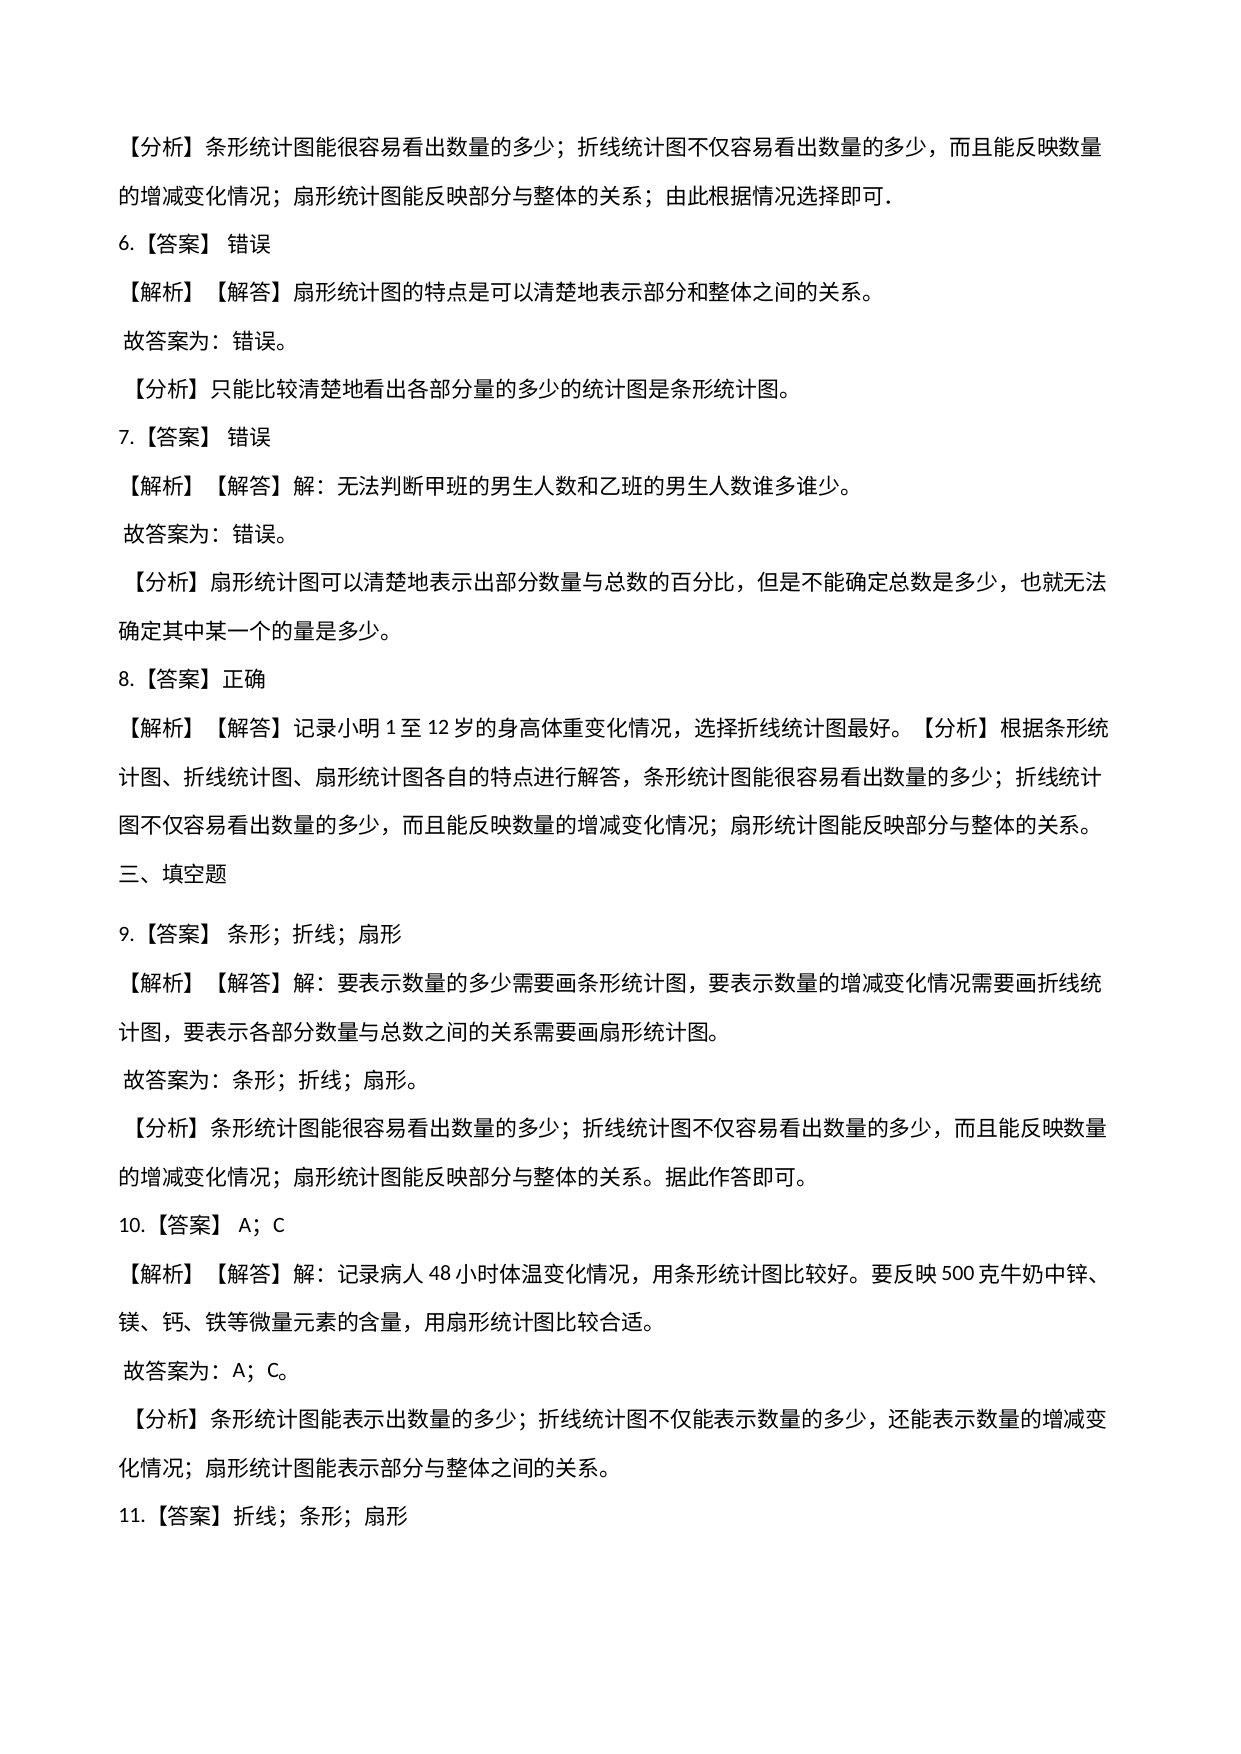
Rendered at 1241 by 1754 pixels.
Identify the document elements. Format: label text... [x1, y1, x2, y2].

text 故答案为：A；C。 [118, 1353, 1122, 1386]
text 【分析】只能比较清楚地看出各部分量的多少的统计图是条形统计图。 [118, 372, 1122, 404]
text 故答案为：条形；折线；扇形。 [118, 1062, 1122, 1095]
text 【解析】【解答】解：要表示数量的多少需要画条形统计图，要表示数量的增减变化情况需要画折线统计图，要表示各部分数量与总数之间的关系需要画扇形统计图。 [118, 965, 1122, 1047]
text 6.【答案】 错误 [118, 227, 1122, 259]
text 故答案为：错误。 [118, 517, 1122, 549]
text 故答案为：错误。 [118, 323, 1122, 356]
text 【解析】【解答】扇形统计图的特点是可以清楚地表示部分和整体之间的关系。 [118, 275, 1122, 307]
text 7.【答案】 错误 [118, 420, 1122, 452]
text 【分析】条形统计图能很容易看出数量的多少；折线统计图不仅容易看出数量的多少，而且能反映数量的增减变化情况；扇形统计图能反映部分与整体的关系。据此作答即可。 [118, 1111, 1122, 1192]
text 11.【答案】折线；条形；扇形 [118, 1499, 1122, 1531]
text 【解析】【解答】解：无法判断甲班的男生人数和乙班的男生人数谁多谁少。 [118, 468, 1122, 501]
text 8.【答案】正确 [118, 662, 1122, 694]
text 9.【答案】 条形；折线；扇形 [118, 917, 1122, 949]
text 【分析】条形统计图能表示出数量的多少；折线统计图不仅能表示数量的多少，还能表示数量的增减变化情况；扇形统计图能表示部分与整体之间的关系。 [118, 1402, 1122, 1483]
text 【分析】条形统计图能很容易看出数量的多少；折线统计图不仅容易看出数量的多少，而且能反映数量的增减变化情况；扇形统计图能反映部分与整体的关系；由此根据情况选择即可． [118, 129, 1122, 211]
text 【解析】【解答】记录小明1至12岁的身高体重变化情况，选择折线统计图最好。【分析】根据条形统计图、折线统计图、扇形统计图各自的特点进行解答，条形统计图能很容易看出数量的多少；折线统计图不仅容易看出数量的多少，而且能反映数量的增减变化情况；扇形统计图能反映部分与整体的关系。 [118, 710, 1122, 840]
text 10.【答案】 A；C [118, 1208, 1122, 1240]
text 三、填空题 [118, 856, 1122, 889]
text 【解析】【解答】解：记录病人48小时体温变化情况，用条形统计图比较好。要反映500克牛奶中锌、镁、钙、铁等微量元素的含量，用扇形统计图比较合适。 [118, 1256, 1122, 1337]
text 【分析】扇形统计图可以清楚地表示出部分数量与总数的百分比，但是不能确定总数是多少，也就无法确定其中某一个的量是多少。 [118, 565, 1122, 646]
